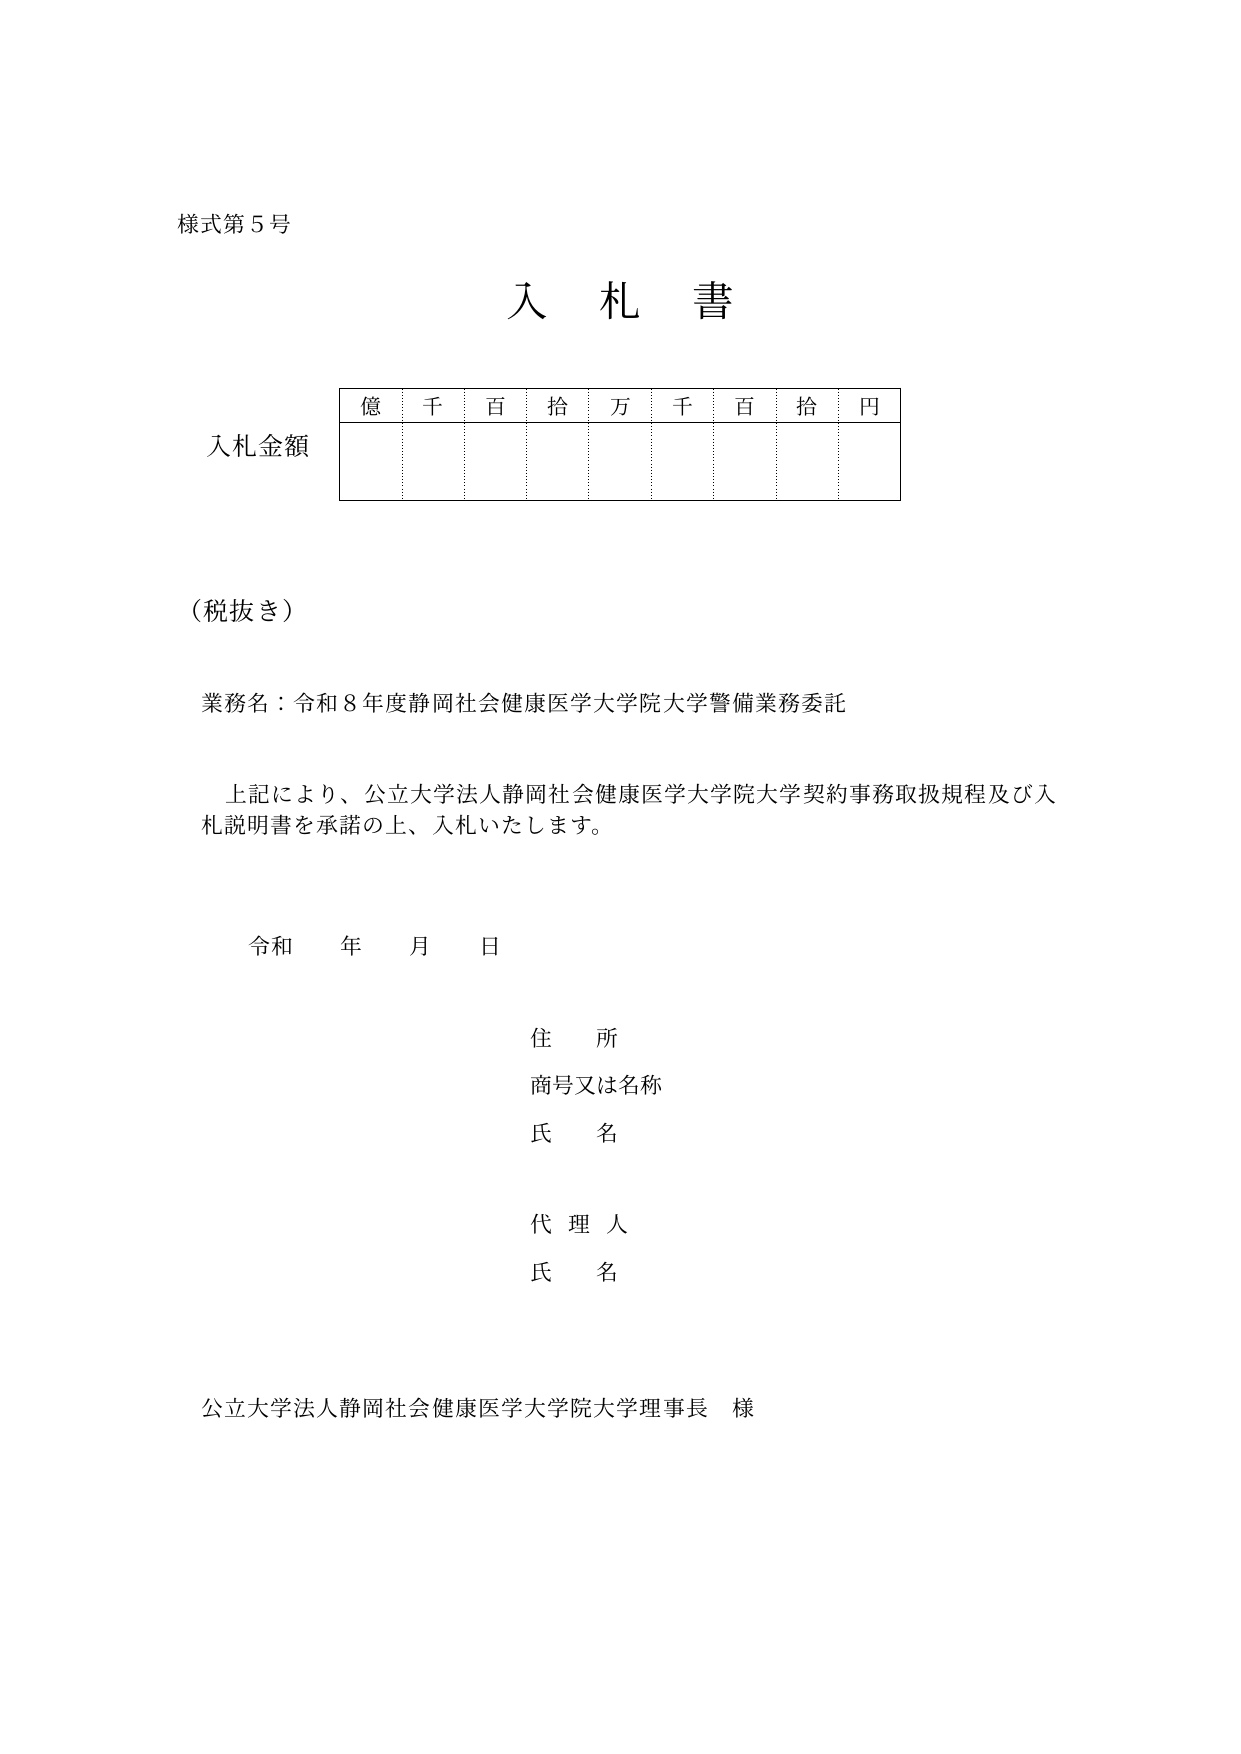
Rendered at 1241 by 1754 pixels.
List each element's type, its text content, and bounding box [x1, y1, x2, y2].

text 代理人 [530, 1208, 1063, 1239]
table_header 千 [651, 389, 714, 422]
table_header 千 [402, 389, 464, 422]
table_header 億 [340, 389, 402, 422]
table_cell [340, 423, 402, 500]
text （税抜き） [177, 592, 1063, 628]
table_cell [651, 423, 714, 500]
text 公立大学法人静岡社会健康医学大学院大学理事長 様 [201, 1391, 1063, 1423]
text 氏名 [530, 1255, 1063, 1286]
table_cell [838, 423, 900, 500]
table_header 入札金額 [176, 388, 339, 500]
table_cell [589, 423, 651, 500]
table_cell [714, 423, 776, 500]
text 令和 年 月 日 [248, 929, 1063, 961]
table_header 円 [838, 389, 900, 422]
text 入札書 [177, 268, 1063, 328]
table_header 拾 [776, 389, 838, 422]
table_cell [464, 423, 527, 500]
table_header 拾 [527, 389, 589, 422]
table_cell [527, 423, 589, 500]
table_header 万 [589, 389, 651, 422]
table_header 百 [714, 389, 776, 422]
text 業務名：令和８年度静岡社会健康医学大学院大学警備業務委託 [201, 686, 1063, 718]
text 様式第５号 [177, 207, 1063, 238]
text 氏名 [530, 1116, 1063, 1147]
text 住所 [530, 1021, 1063, 1053]
table_header 百 [464, 389, 527, 422]
table_cell [776, 423, 838, 500]
text 商号又は名称 [530, 1068, 1063, 1100]
text 上記により、公立大学法人静岡社会健康医学大学院大学契約事務取扱規程及び入札説明書を承諾の上、入札いたします。 [201, 777, 1063, 840]
table_cell [402, 423, 464, 500]
